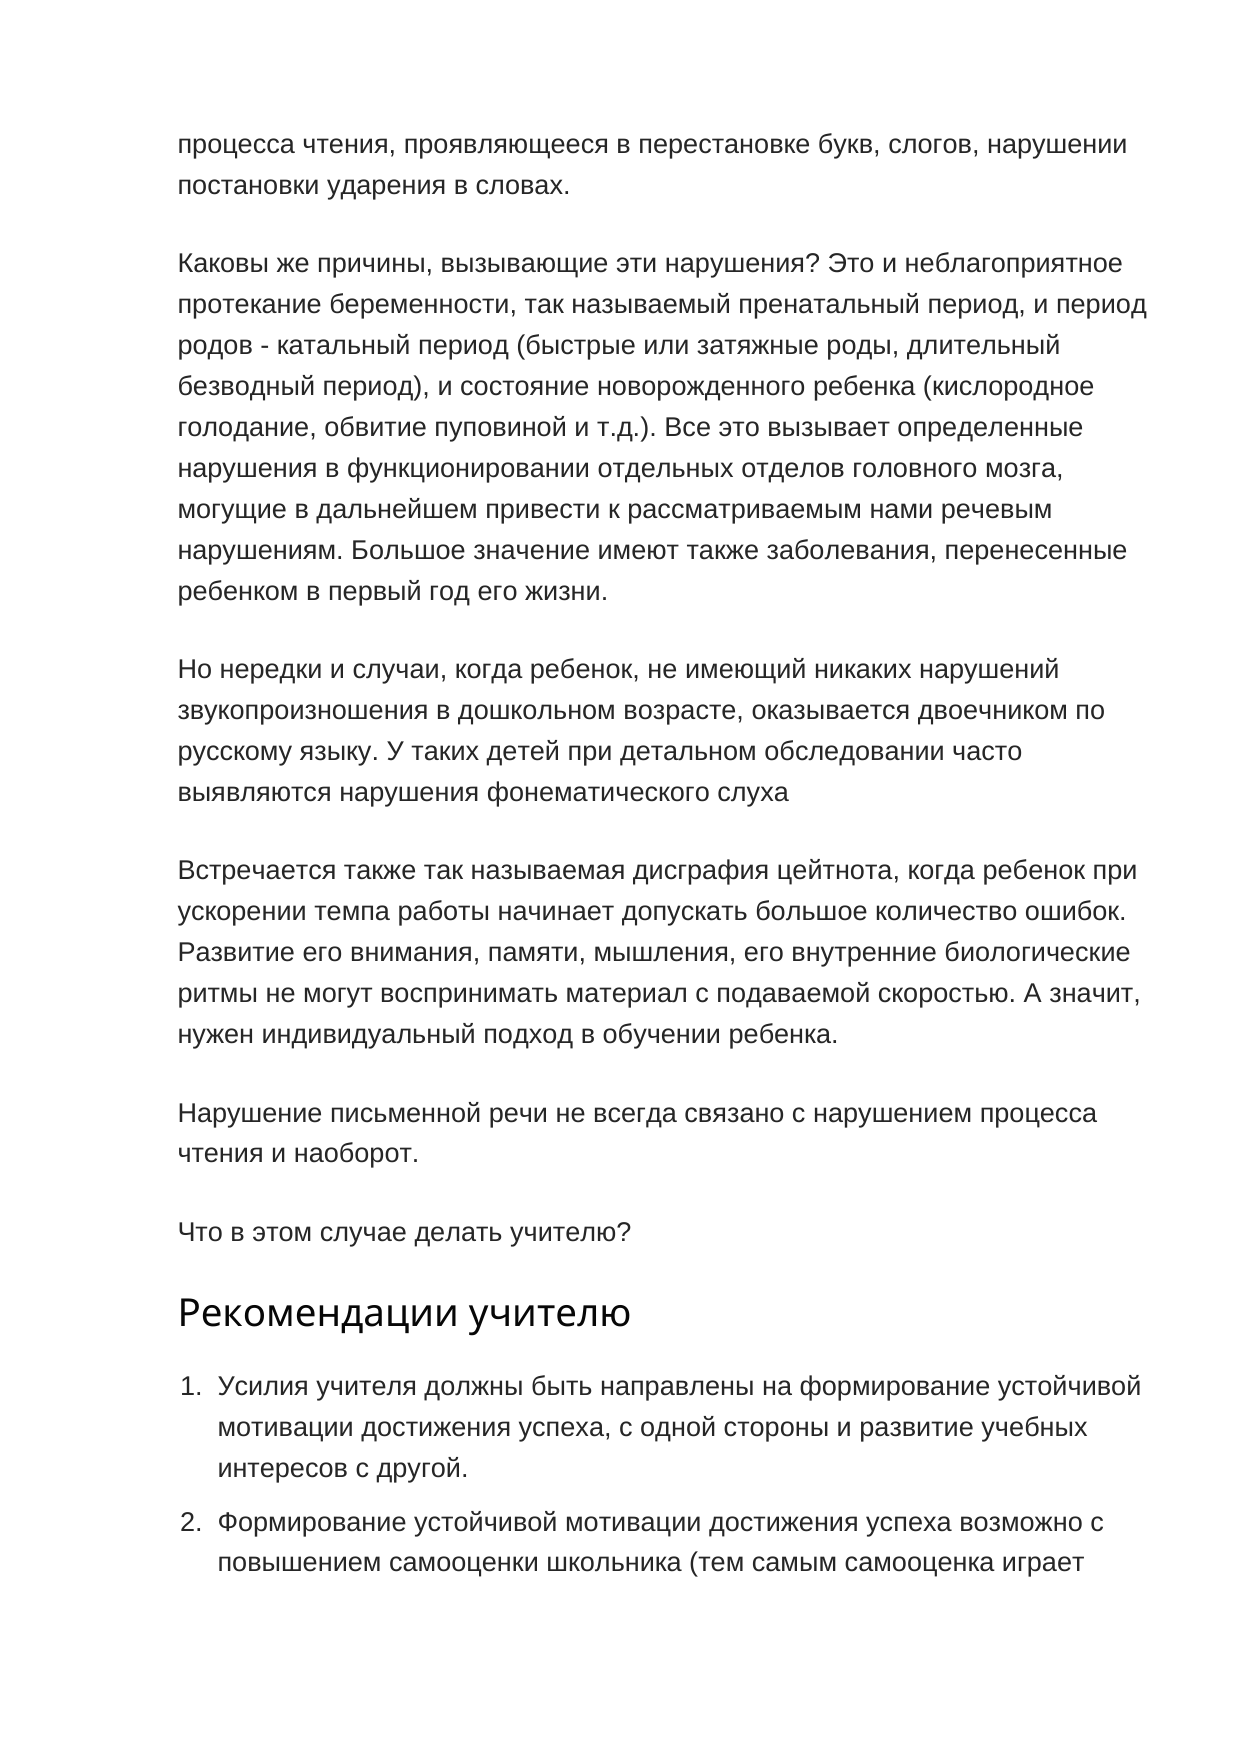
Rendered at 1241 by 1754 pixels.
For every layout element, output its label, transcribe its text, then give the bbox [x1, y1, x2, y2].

text Встречается также так называемая дисграфия цейтнота, когда ребенок при ускорении темпа работы начинает допускать большое количество ошибок. Развитие его внимания, памяти, мышления, его внутренние биологические ритмы не могут воспринимать материал с подаваемой скоростью. А значит, нужен индивидуальный подход в обучении ребенка. [177, 845, 1152, 1049]
text Но нередки и случаи, когда ребенок, не имеющий никаких нарушений звукопроизношения в дошкольном возрасте, оказывается двоечником по русскому языку. У таких детей при детальном обследовании часто выявляются нарушения фонематического слуха [177, 643, 1152, 807]
list Усилия учителя должны быть направлены на формирование устойчивой мотивации достижения успеха, с одной стороны и развитие учебных интересов с другой. [180, 1361, 1152, 1483]
text Рекомендации учителю [177, 1285, 1152, 1337]
text Нарушение письменной речи не всегда связано с нарушением процесса чтения и наоборот. [177, 1087, 1152, 1169]
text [177, 118, 1152, 200]
text Что в этом случае делать учителю? [177, 1206, 1152, 1247]
text Каковы же причины, вызывающие эти нарушения? Это и неблагоприятное протекание беременности, так называемый пренатальный период, и период родов - катальный период (быстрые или затяжные роды, длительный безводный период), и состояние новорожденного ребенка (кислородное голодание, обвитие пуповиной и т.д.). Все это вызывает определенные нарушения в функционировании отдельных отделов головного мозга, могущие в дальнейшем привести к рассматриваемым нами речевым нарушениям. Большое значение имеют также заболевания, перенесенные ребенком в первый год его жизни. [177, 237, 1152, 606]
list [180, 1496, 1152, 1578]
